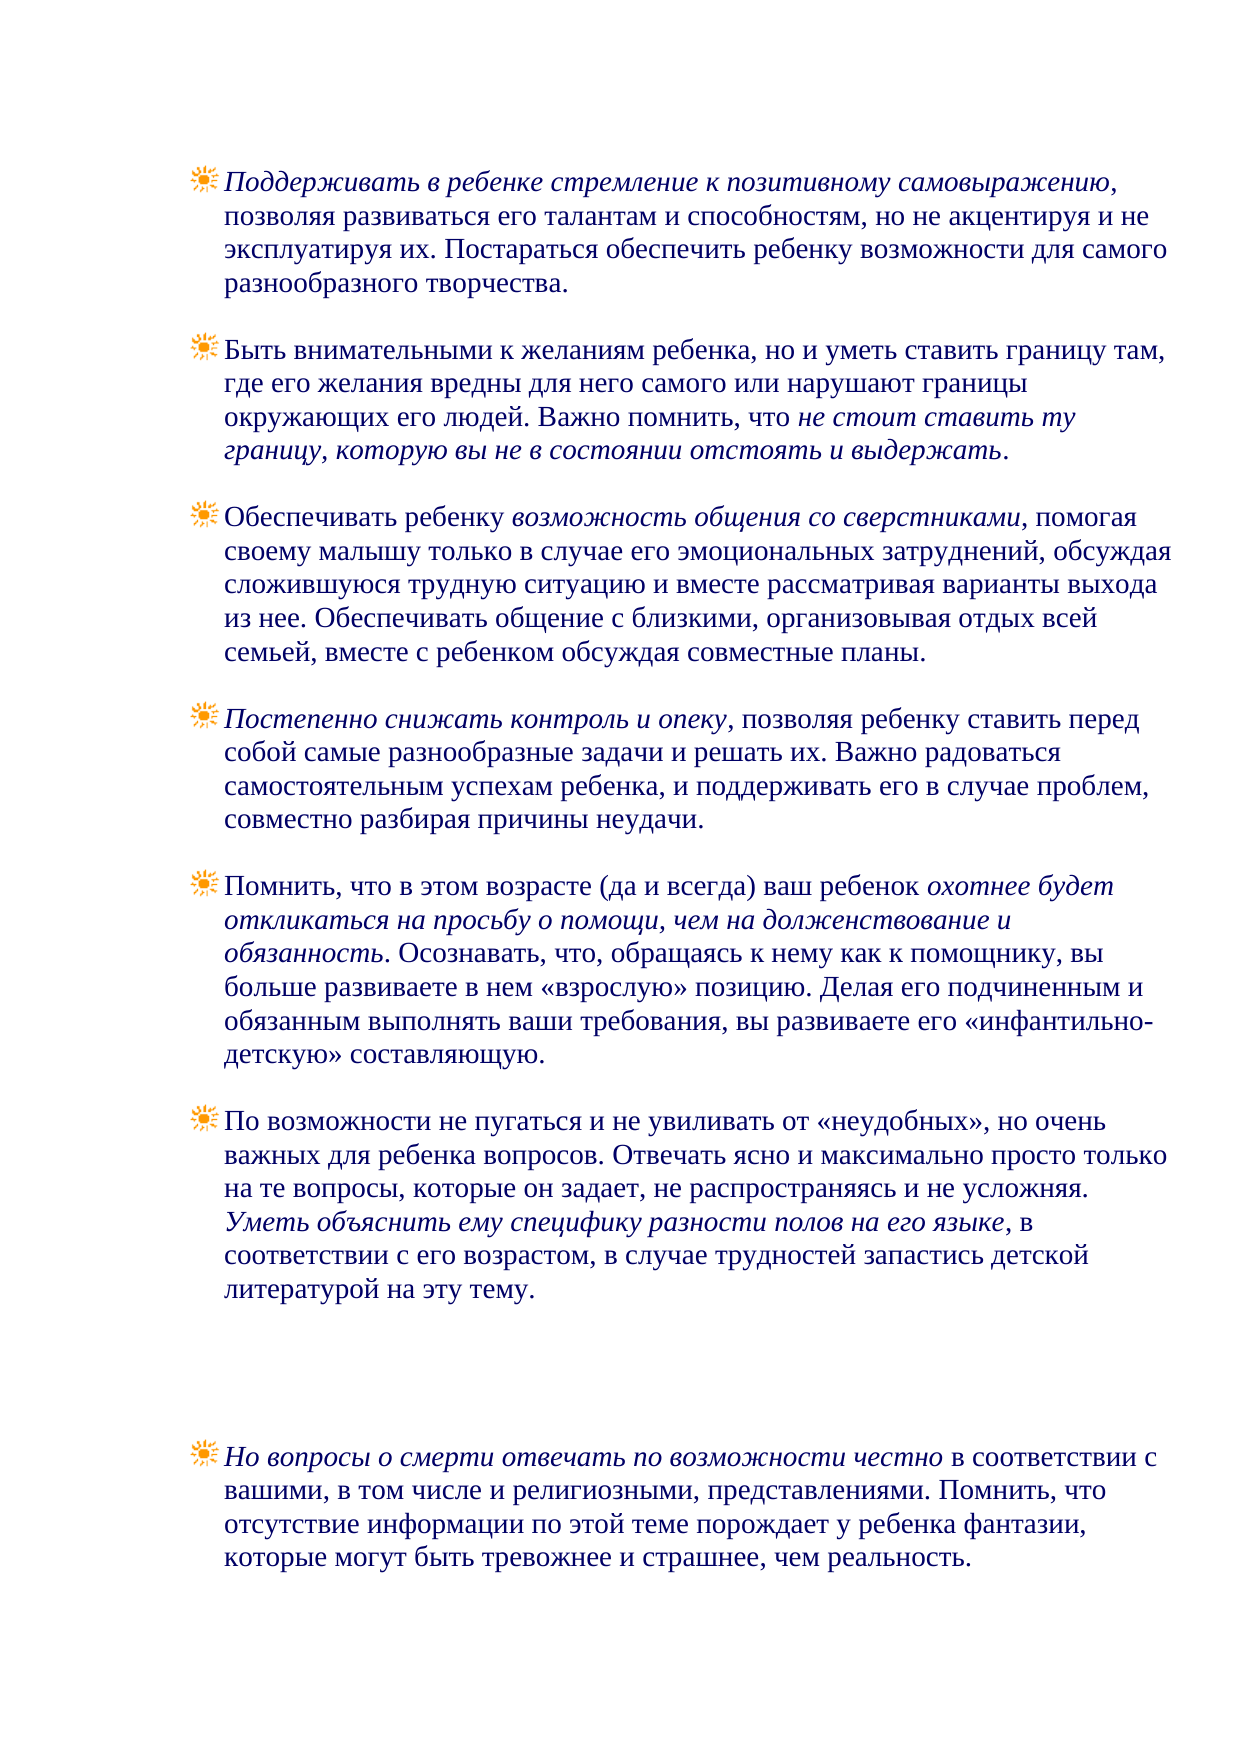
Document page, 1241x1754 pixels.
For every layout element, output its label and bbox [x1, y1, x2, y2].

picture [189, 1103, 221, 1135]
picture [189, 499, 221, 531]
picture [189, 1438, 221, 1470]
picture [189, 700, 221, 732]
picture [189, 868, 221, 900]
picture [189, 164, 221, 196]
table_header [177, 118, 1240, 1619]
picture [189, 331, 221, 364]
